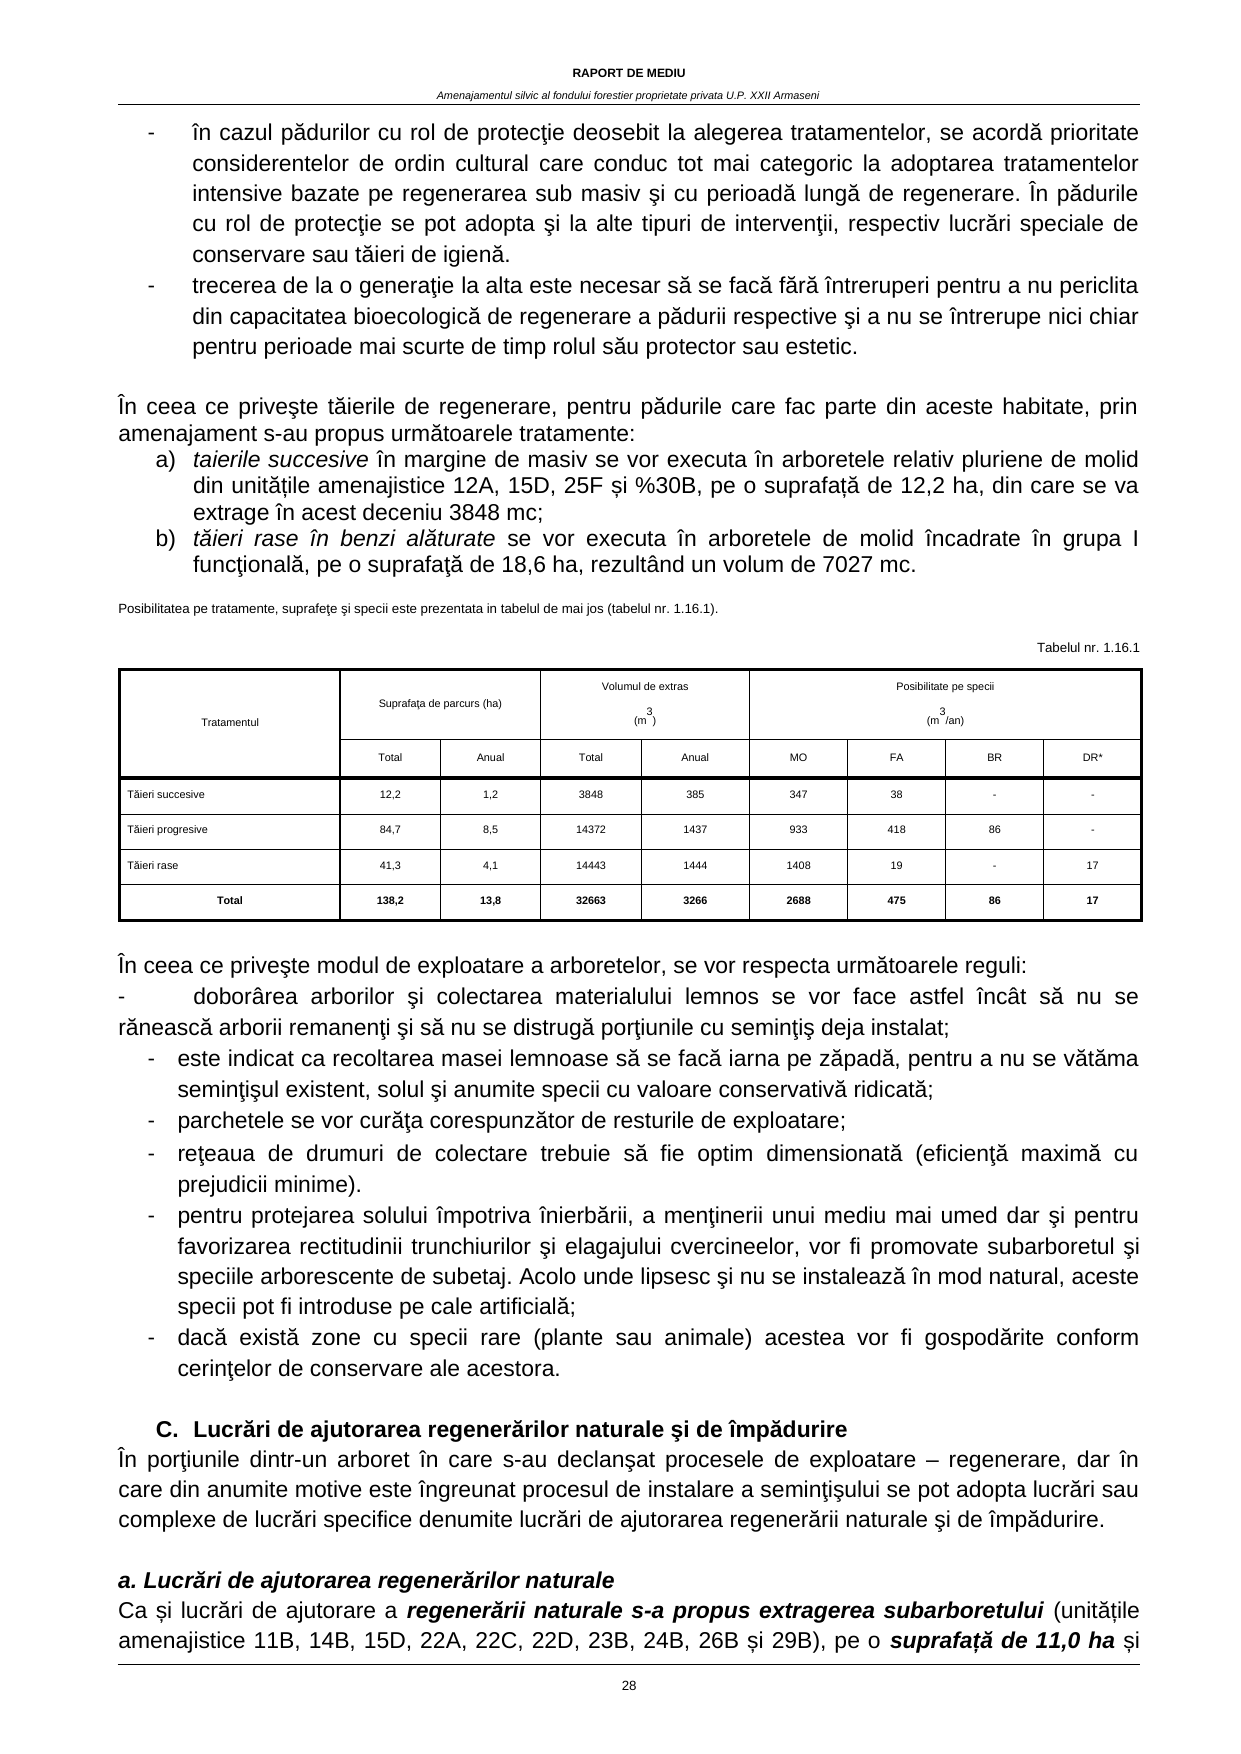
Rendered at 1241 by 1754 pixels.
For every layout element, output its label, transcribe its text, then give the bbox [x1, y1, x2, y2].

text Posibilitatea pe tratamente, suprafeţe şi specii este prezentata in tabelul de mai jos (tabelul nr. 1.16.1). [118, 590, 1140, 617]
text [118, 1597, 1140, 1653]
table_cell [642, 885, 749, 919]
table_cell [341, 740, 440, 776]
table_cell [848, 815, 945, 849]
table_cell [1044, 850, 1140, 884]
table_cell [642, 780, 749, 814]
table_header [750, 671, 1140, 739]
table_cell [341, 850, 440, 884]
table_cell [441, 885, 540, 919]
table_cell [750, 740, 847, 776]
list tăieri rase în benzi alăturate se vor executa în arboretele de molid încadrate în grupa I funcţională, pe o suprafaţă de 18,6 ha, rezultând un volum de 7027 mc. [155, 525, 1140, 578]
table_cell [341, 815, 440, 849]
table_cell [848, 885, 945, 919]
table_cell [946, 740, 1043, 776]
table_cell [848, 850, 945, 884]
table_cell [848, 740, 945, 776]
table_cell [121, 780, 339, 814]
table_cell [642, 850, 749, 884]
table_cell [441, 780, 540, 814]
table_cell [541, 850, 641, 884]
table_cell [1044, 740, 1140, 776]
text În ceea ce priveşte modul de exploatare a arboretelor, se vor respecta următoarele reguli: [118, 952, 1140, 979]
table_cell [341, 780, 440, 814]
list reţeaua de drumuri de colectare trebuie să fie optim dimensionată (eficienţă maximă cu prejudicii minime). [148, 1139, 1140, 1197]
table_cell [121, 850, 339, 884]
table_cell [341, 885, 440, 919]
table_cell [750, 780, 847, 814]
list taierile succesive în margine de masiv se vor executa în arboretele relativ pluriene de molid din unitățile amenajistice 12A, 15D, 25F și %30B, pe o suprafață de 12,2 ha, din care se va extrage în acest deceniu 3848 mc; [155, 446, 1140, 525]
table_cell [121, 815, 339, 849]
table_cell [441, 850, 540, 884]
list Lucrări de ajutorarea regenerărilor naturale şi de împădurire [156, 1416, 1140, 1442]
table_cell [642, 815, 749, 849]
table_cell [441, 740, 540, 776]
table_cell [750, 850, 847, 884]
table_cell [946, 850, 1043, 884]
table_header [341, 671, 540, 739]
list dacă există zone cu specii rare (plante sau animale) acestea vor fi gospodărite conform cerinţelor de conservare ale acestora. [148, 1323, 1140, 1382]
text În ceea ce priveşte tăierile de regenerare, pentru pădurile care fac parte din aceste habitate, prin amenajament s-au propus următoarele tratamente: [118, 393, 1140, 446]
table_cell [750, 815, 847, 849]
list pentru protejarea solului împotriva înierbării, a menţinerii unui mediu mai umed dar şi pentru favorizarea rectitudinii trunchiurilor şi elagajului cvercineelor, vor fi promovate subarboretul şi speciile arborescente de subetaj. Acolo unde lipsesc şi nu se instalează în mod natural, aceste specii pot fi introduse pe cale artificială; [148, 1201, 1140, 1319]
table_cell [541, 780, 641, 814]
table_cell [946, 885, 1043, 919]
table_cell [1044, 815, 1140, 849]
list parchetele se vor curăţa corespunzător de resturile de exploatare; [148, 1107, 1140, 1135]
text Tabelul nr. 1.16.1 [118, 629, 1140, 656]
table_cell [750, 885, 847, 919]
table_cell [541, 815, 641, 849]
list trecerea de la o generaţie la alta este necesar să se facă fără întreruperi pentru a nu periclita din capacitatea bioecologică de regenerare a pădurii respective şi a nu se întrerupe nici chiar pentru perioade mai scurte de timp rolul său protector sau estetic. [148, 271, 1140, 359]
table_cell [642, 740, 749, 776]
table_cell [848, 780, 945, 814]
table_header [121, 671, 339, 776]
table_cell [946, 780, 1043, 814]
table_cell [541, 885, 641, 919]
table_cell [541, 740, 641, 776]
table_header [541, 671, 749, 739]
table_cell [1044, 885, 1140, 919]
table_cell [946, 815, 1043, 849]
text a. Lucrări de ajutorarea regenerărilor naturale [118, 1567, 1140, 1593]
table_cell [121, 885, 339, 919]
text În porţiunile dintr-un arboret în care s-au declanşat procesele de exploatare – regenerare, dar în care din anumite motive este îngreunat procesul de instalare a seminţişului se pot adopta lucrări sau complexe de lucrări specifice denumite lucrări de ajutorarea regenerării naturale şi de împădurire. [118, 1446, 1140, 1533]
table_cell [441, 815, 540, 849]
list este indicat ca recoltarea masei lemnoase să se facă iarna pe zăpadă, pentru a nu se vătăma seminţişul existent, solul şi anumite specii cu valoare conservativă ridicată; [148, 1044, 1140, 1103]
list doborârea arborilor şi colectarea materialului lemnos se vor face astfel încât să nu se rănească arborii remanenţi şi să nu se distrugă porţiunile cu seminţiş deja instalat; [118, 982, 1140, 1041]
list în cazul pădurilor cu rol de protecţie deosebit la alegerea tratamentelor, se acordă prioritate considerentelor de ordin cultural care conduc tot mai categoric la adoptarea tratamentelor intensive bazate pe regenerarea sub masiv şi cu perioadă lungă de regenerare. În pădurile cu rol de protecţie se pot adopta şi la alte tipuri de intervenţii, respectiv lucrări speciale de conservare sau tăieri de igienă. [148, 118, 1140, 267]
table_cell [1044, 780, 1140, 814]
